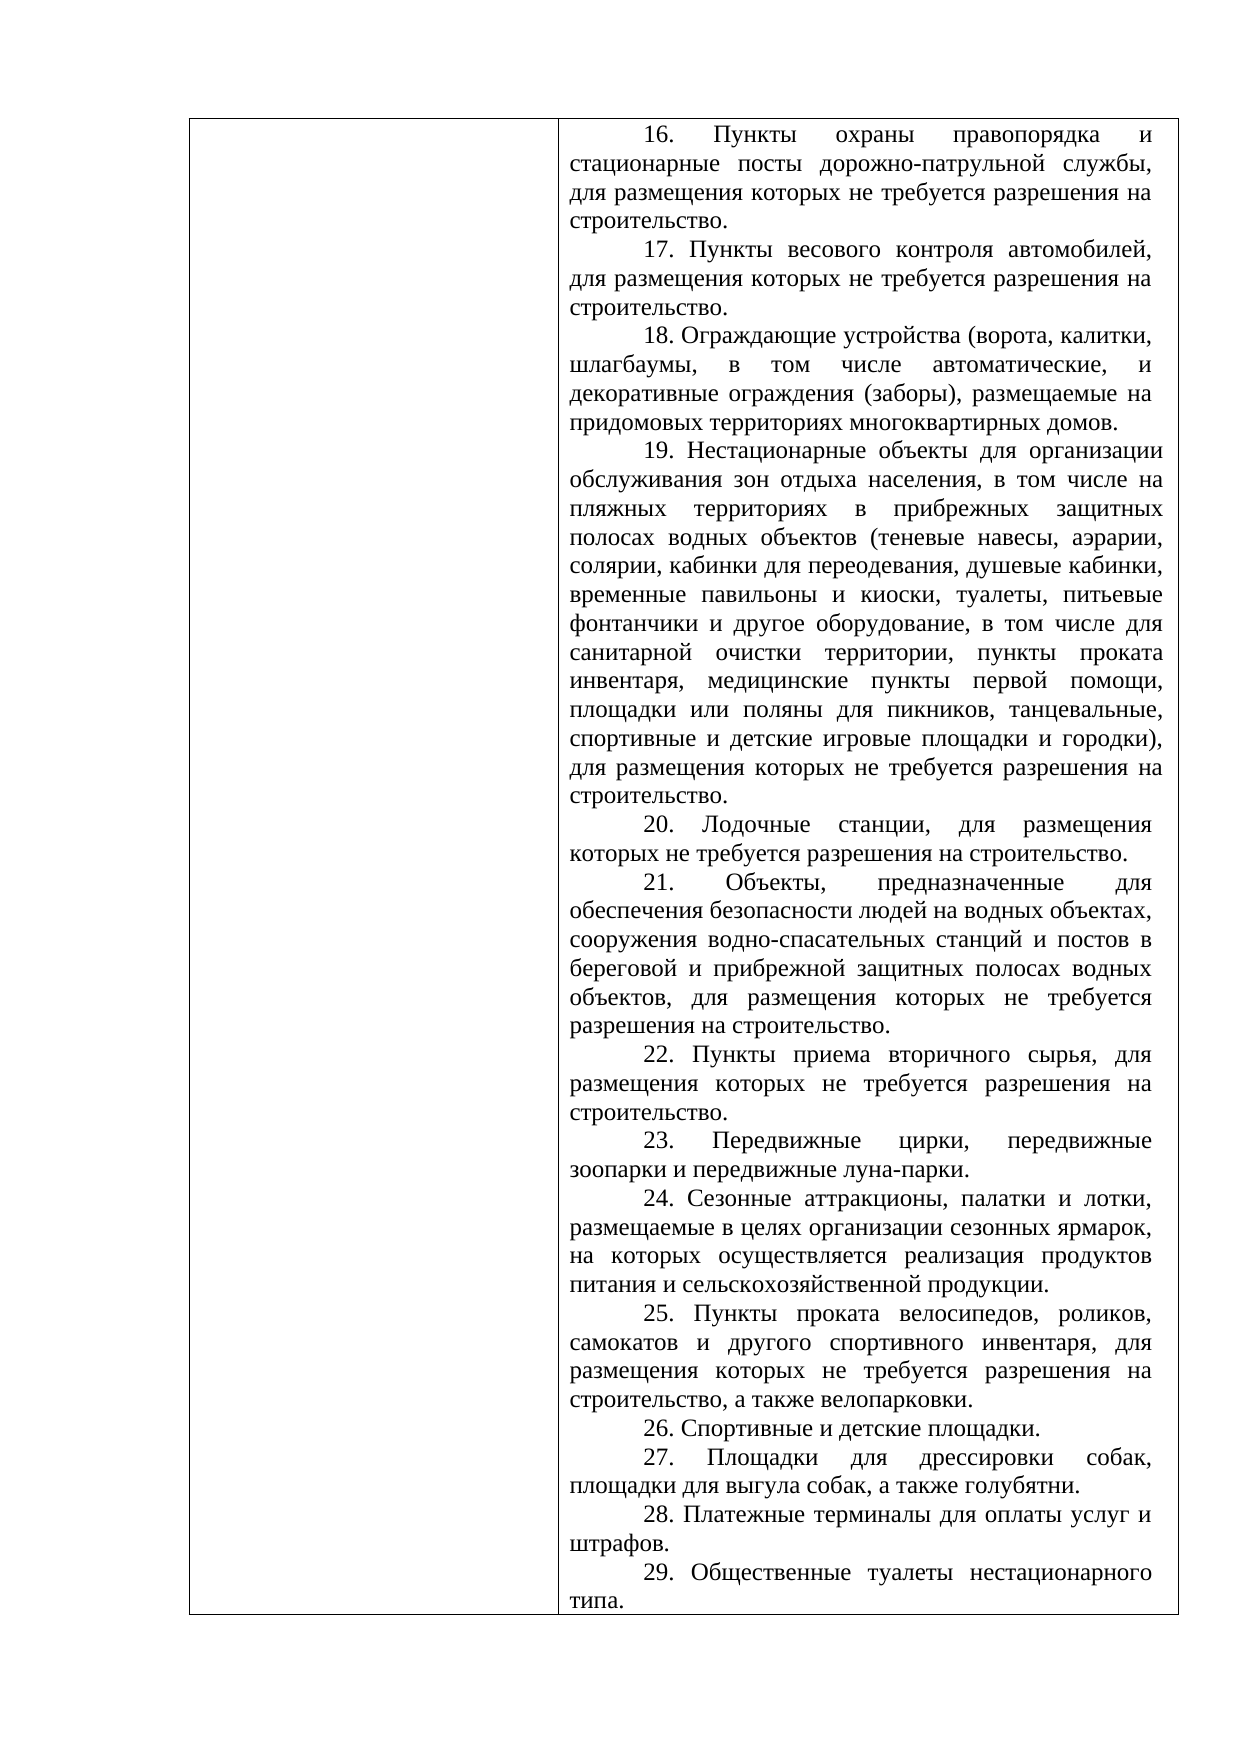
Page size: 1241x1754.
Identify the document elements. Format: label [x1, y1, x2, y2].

table_header [559, 119, 1178, 1614]
table_header [190, 119, 558, 1614]
